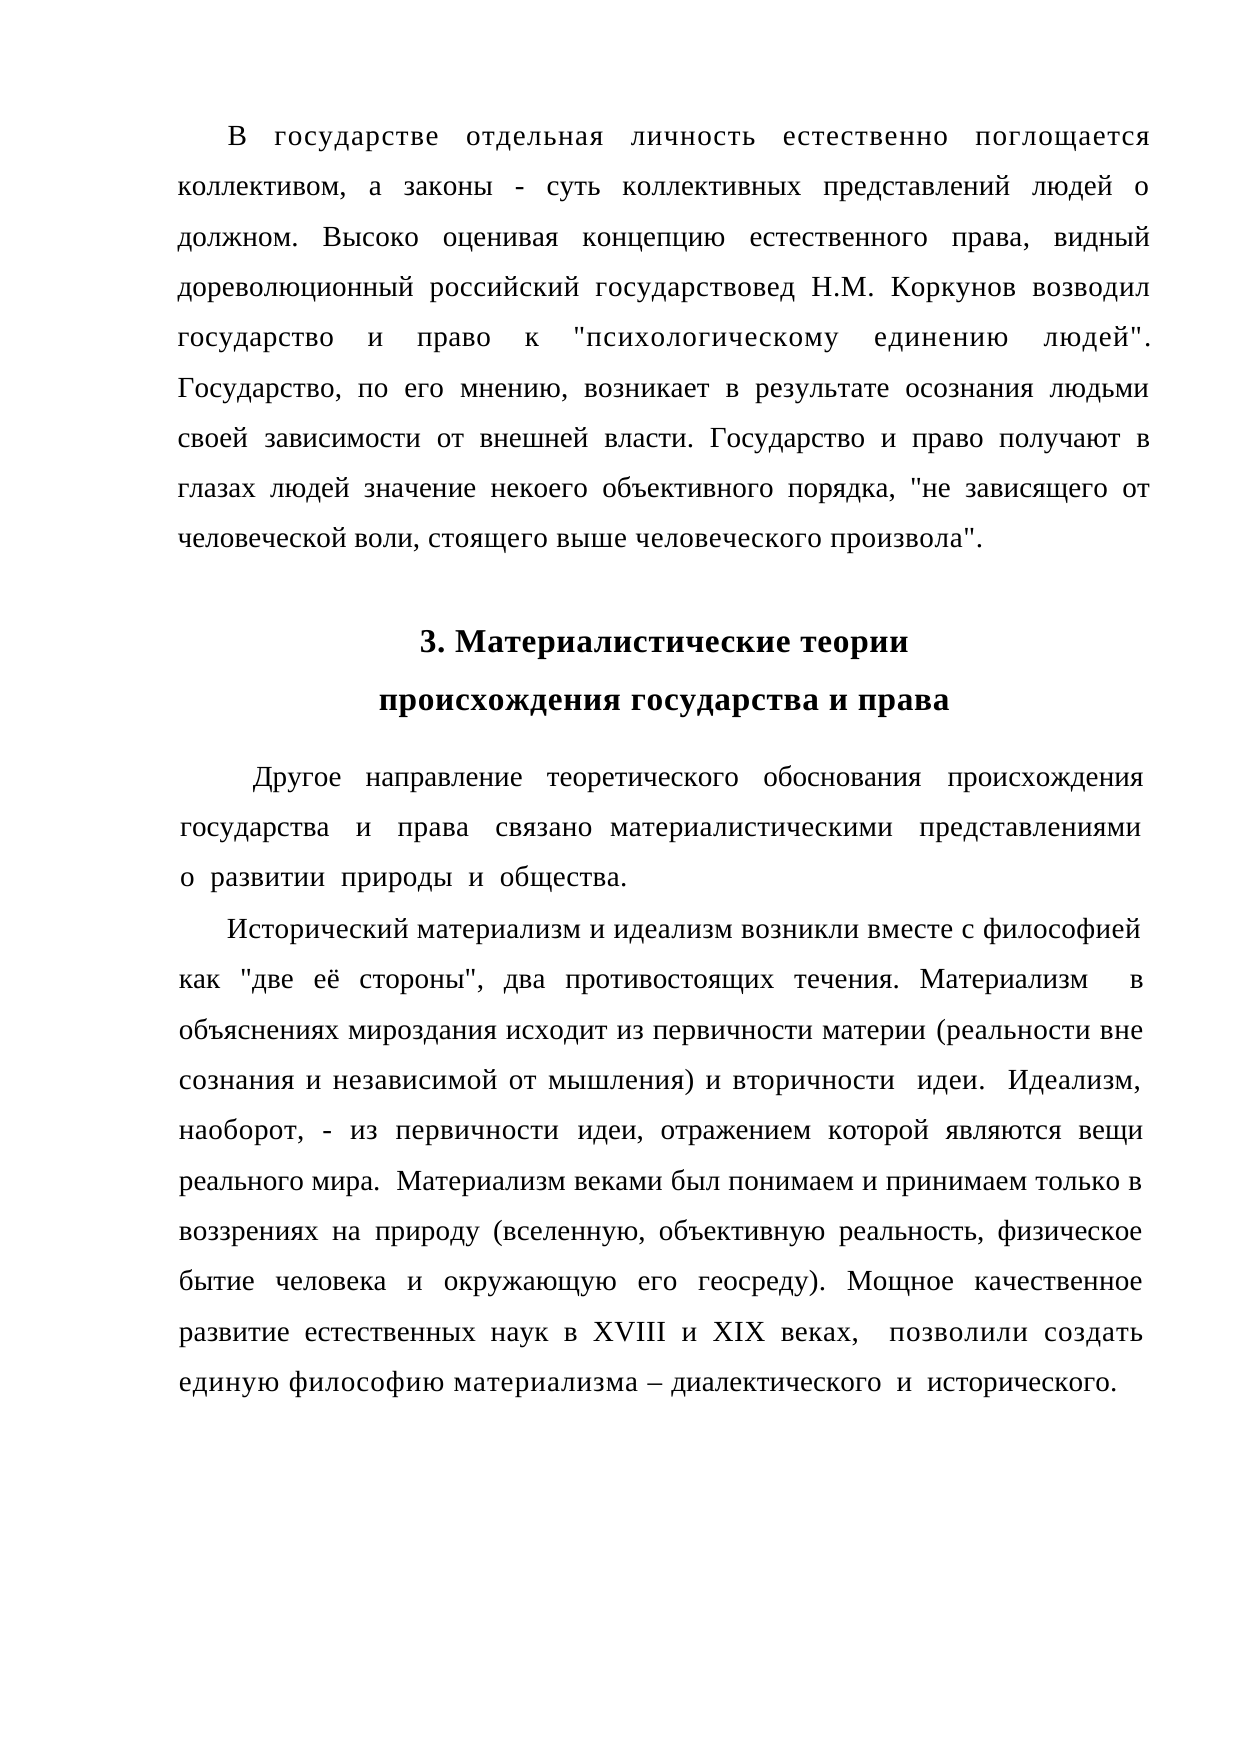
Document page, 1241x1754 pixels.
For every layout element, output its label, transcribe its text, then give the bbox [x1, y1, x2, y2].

text Исторический материализм и идеализм возникли вместе с философией как "две её стороны", два противостоящих течения. Материализм в объяснениях мироздания исходит из первичности материи (реальности вне сознания и независимой от мышления) и вторичности идеи. Идеализм, наоборот, - из первичности идеи, отражением которой являются вещи реального мира. Материализм веками был понимаем и принимаем только в воззрениях на природу (вселенную, объективную реальность, физическое бытие человека и окружающую его геосреду). Мощное качественное развитие естественных наук в XVIII и XIX веках, позволили создать единую философию материализма – диалектического и исторического. [179, 911, 1143, 1397]
text 3. Материалистические теории [177, 621, 1152, 659]
text В государстве отдельная личность естественно поглощается коллективом, а законы - суть коллективных представлений людей о должном. Высоко оценивая концепцию естественного права, видный дореволюционный российский государствовед Н.М. Коркунов возводил государство и право к "психологическому единению людей". Государство, по его мнению, возникает в результате осознания людьми своей зависимости от внешней власти. Государство и право получают в глазах людей значение некоего объективного порядка, "не зависящего от человеческой воли, стоящего выше человеческого произвола". [177, 118, 1151, 554]
text происхождения государства и права [177, 679, 1152, 717]
text Другое направление теоретического обоснования происхождения государства и права связано материалистическими представлениями о развитии природы и общества. [180, 759, 1143, 893]
